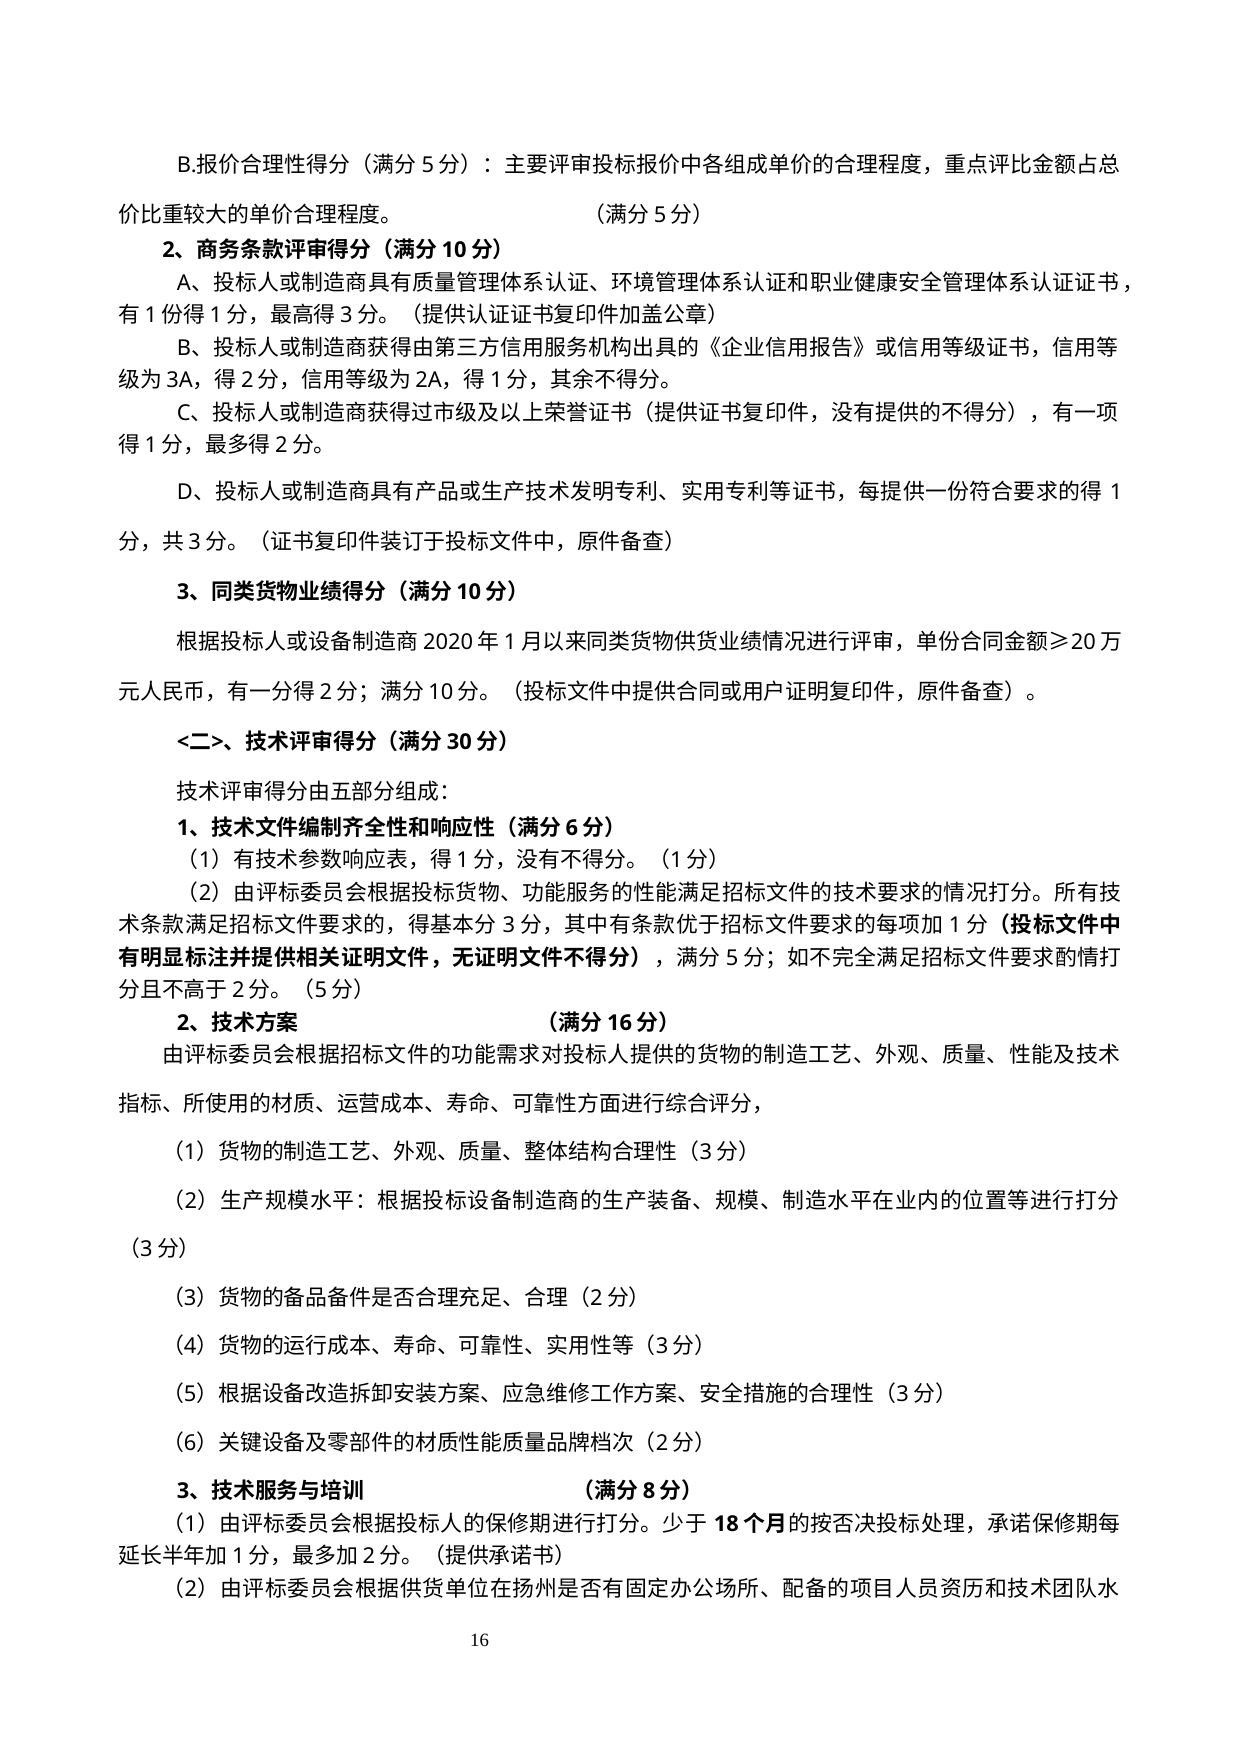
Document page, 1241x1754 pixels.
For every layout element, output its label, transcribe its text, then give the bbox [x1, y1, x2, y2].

text 3、同类货物业绩得分（满分10分） [118, 559, 1122, 609]
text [118, 1570, 1122, 1603]
text 根据投标人或设备制造商2020年1月以来同类货物供货业绩情况进行评审，单份合同金额≥20万元人民币，有一分得2分；满分10分。（投标文件中提供合同或用户证明复印件，原件备查）。 [118, 609, 1122, 709]
text <二>、技术评审得分（满分30分） [118, 709, 1122, 759]
text A、投标人或制造商具有质量管理体系认证、环境管理体系认证和职业健康安全管理体系认证证书，有1份得1分，最高得3分。（提供认证证书复印件加盖公章） [118, 264, 1122, 329]
text 2、技术方案 （满分16分） [118, 1004, 1122, 1037]
text （2）生产规模水平：根据投标设备制造商的生产装备、规模、制造水平在业内的位置等进行打分（3分） [118, 1182, 1122, 1264]
text 2、商务条款评审得分（满分10分） [118, 232, 1122, 264]
text 3、技术服务与培训 （满分8分） [118, 1473, 1122, 1505]
text （1）货物的制造工艺、外观、质量、整体结构合理性（3分） [118, 1134, 1122, 1167]
text B、投标人或制造商获得由第三方信用服务机构出具的《企业信用报告》或信用等级证书，信用等级为3A，得2分，信用等级为2A，得1分，其余不得分。 [118, 329, 1122, 394]
text （4）货物的运行成本、寿命、可靠性、实用性等（3分） [118, 1328, 1122, 1360]
text 技术评审得分由五部分组成： [118, 759, 1122, 809]
text （2）由评标委员会根据投标货物、功能服务的性能满足招标文件的技术要求的情况打分。所有技术条款满足招标文件要求的，得基本分3分，其中有条款优于招标文件要求的每项加1分（投标文件中有明显标注并提供相关证明文件，无证明文件不得分），满分5分；如不完全满足招标文件要求酌情打分且不高于2分。（5分） [118, 874, 1122, 1004]
text （5）根据设备改造拆卸安装方案、应急维修工作方案、安全措施的合理性（3分） [118, 1376, 1122, 1409]
text （1）由评标委员会根据投标人的保修期进行打分。少于18个月的按否决投标处理，承诺保修期每延长半年加1分，最多加2分。（提供承诺书） [118, 1505, 1122, 1570]
text 1、技术文件编制齐全性和响应性（满分6分） [118, 809, 1122, 842]
text B.报价合理性得分（满分5分）：主要评审投标报价中各组成单价的合理程度，重点评比金额占总价比重较大的单价合理程度。 （满分5分） [118, 132, 1122, 232]
text （3）货物的备品备件是否合理充足、合理（2分） [118, 1279, 1122, 1312]
text 由评标委员会根据招标文件的功能需求对投标人提供的货物的制造工艺、外观、质量、性能及技术指标、所使用的材质、运营成本、寿命、可靠性方面进行综合评分， [118, 1037, 1122, 1118]
text （6）关键设备及零部件的材质性能质量品牌档次（2分） [118, 1424, 1122, 1457]
text （1）有技术参数响应表，得1分，没有不得分。（1分） [118, 842, 1122, 874]
text C、投标人或制造商获得过市级及以上荣誉证书（提供证书复印件，没有提供的不得分），有一项得1分，最多得2分。 [118, 394, 1122, 459]
text D、投标人或制造商具有产品或生产技术发明专利、实用专利等证书，每提供一份符合要求的得1分，共3分。（证书复印件装订于投标文件中，原件备查） [118, 459, 1122, 559]
